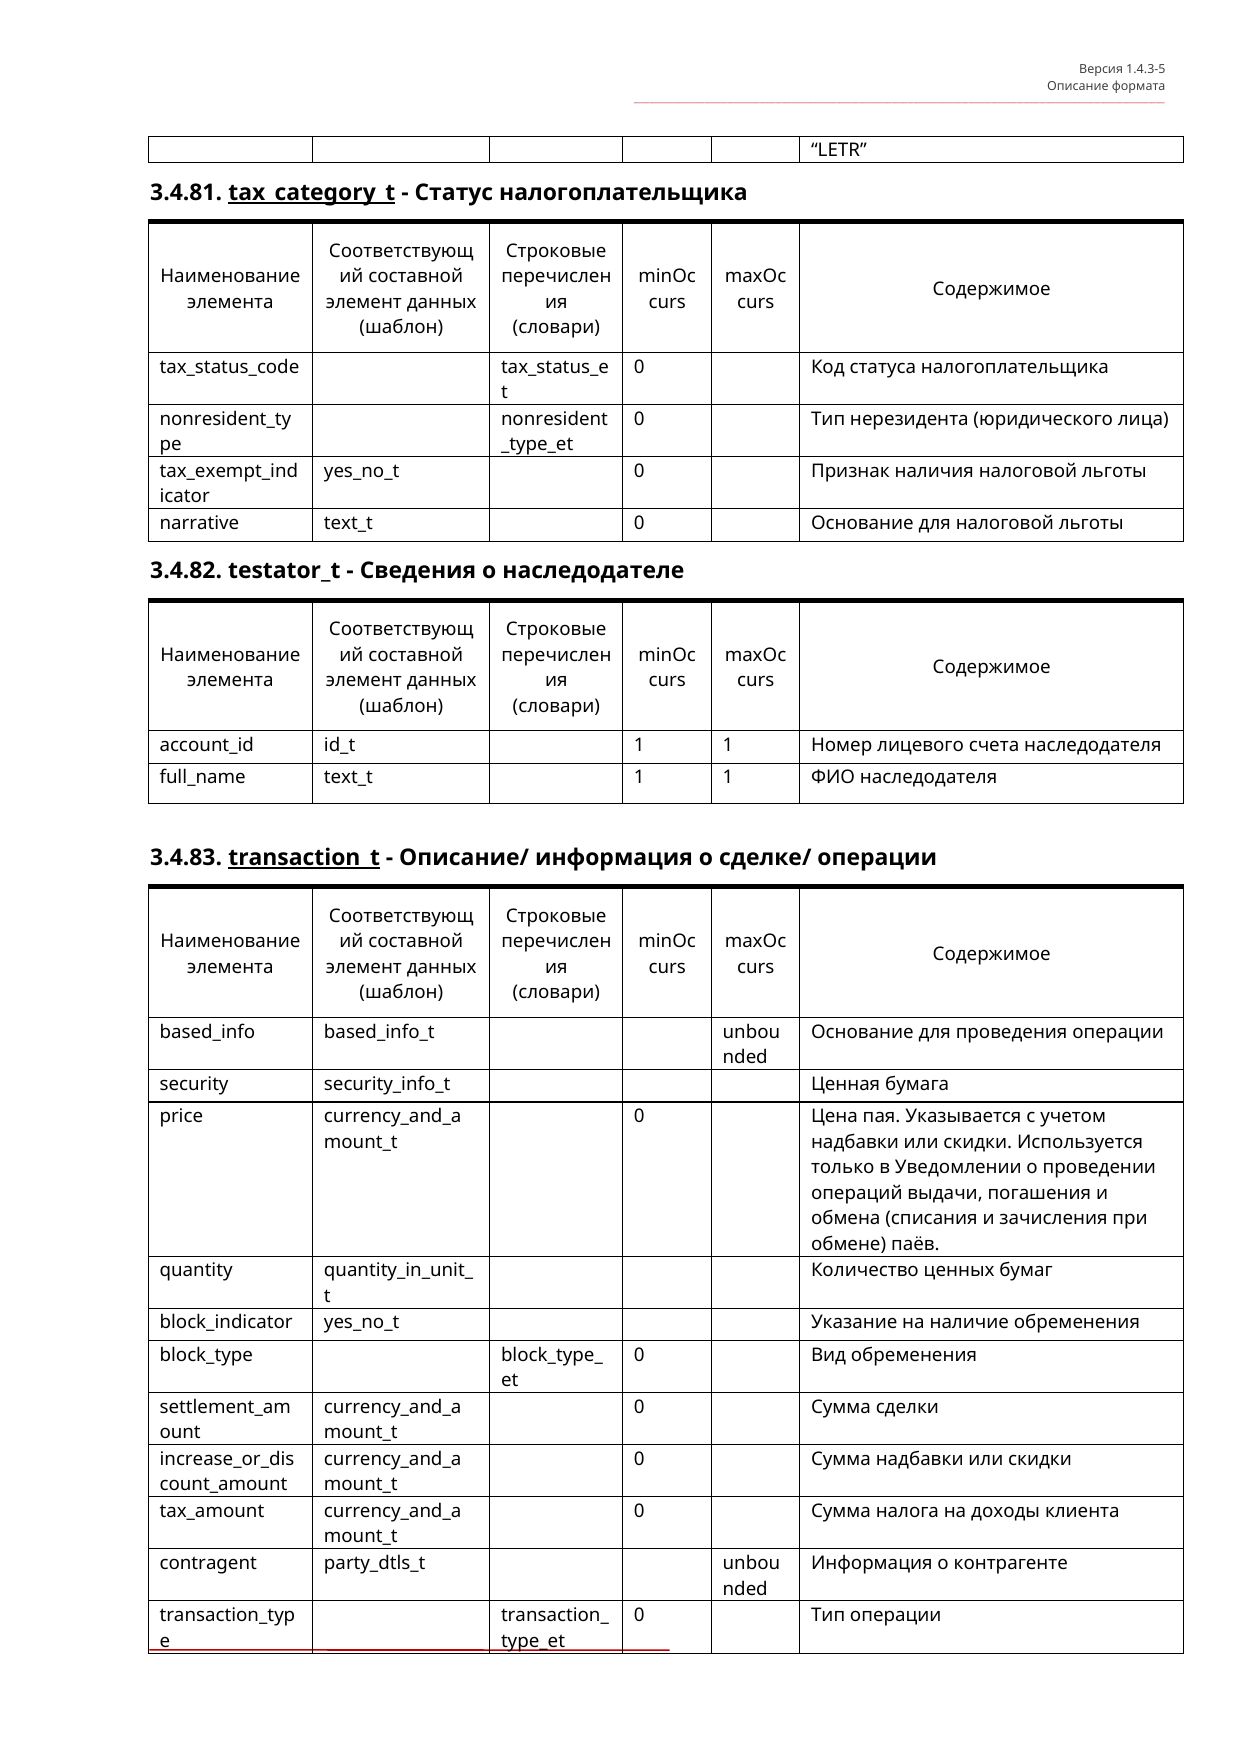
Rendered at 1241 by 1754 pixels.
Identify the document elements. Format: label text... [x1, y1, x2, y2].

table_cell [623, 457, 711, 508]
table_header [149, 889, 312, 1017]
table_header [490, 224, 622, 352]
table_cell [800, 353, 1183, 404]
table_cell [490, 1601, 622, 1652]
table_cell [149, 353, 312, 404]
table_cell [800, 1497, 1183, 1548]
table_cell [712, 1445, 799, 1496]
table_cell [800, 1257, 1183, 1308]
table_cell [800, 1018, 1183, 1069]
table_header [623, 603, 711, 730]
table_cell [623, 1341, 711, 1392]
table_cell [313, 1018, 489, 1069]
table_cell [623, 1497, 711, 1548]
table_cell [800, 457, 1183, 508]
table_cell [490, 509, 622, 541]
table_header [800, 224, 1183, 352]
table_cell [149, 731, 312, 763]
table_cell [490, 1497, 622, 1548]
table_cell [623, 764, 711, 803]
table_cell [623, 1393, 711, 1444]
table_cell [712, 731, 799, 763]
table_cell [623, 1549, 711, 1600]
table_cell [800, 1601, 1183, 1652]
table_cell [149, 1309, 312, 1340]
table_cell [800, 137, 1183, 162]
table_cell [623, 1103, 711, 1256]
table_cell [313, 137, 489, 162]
subtitle 3.4.83. transaction_t - Описание/ информация о сделке/ операции [150, 841, 1165, 872]
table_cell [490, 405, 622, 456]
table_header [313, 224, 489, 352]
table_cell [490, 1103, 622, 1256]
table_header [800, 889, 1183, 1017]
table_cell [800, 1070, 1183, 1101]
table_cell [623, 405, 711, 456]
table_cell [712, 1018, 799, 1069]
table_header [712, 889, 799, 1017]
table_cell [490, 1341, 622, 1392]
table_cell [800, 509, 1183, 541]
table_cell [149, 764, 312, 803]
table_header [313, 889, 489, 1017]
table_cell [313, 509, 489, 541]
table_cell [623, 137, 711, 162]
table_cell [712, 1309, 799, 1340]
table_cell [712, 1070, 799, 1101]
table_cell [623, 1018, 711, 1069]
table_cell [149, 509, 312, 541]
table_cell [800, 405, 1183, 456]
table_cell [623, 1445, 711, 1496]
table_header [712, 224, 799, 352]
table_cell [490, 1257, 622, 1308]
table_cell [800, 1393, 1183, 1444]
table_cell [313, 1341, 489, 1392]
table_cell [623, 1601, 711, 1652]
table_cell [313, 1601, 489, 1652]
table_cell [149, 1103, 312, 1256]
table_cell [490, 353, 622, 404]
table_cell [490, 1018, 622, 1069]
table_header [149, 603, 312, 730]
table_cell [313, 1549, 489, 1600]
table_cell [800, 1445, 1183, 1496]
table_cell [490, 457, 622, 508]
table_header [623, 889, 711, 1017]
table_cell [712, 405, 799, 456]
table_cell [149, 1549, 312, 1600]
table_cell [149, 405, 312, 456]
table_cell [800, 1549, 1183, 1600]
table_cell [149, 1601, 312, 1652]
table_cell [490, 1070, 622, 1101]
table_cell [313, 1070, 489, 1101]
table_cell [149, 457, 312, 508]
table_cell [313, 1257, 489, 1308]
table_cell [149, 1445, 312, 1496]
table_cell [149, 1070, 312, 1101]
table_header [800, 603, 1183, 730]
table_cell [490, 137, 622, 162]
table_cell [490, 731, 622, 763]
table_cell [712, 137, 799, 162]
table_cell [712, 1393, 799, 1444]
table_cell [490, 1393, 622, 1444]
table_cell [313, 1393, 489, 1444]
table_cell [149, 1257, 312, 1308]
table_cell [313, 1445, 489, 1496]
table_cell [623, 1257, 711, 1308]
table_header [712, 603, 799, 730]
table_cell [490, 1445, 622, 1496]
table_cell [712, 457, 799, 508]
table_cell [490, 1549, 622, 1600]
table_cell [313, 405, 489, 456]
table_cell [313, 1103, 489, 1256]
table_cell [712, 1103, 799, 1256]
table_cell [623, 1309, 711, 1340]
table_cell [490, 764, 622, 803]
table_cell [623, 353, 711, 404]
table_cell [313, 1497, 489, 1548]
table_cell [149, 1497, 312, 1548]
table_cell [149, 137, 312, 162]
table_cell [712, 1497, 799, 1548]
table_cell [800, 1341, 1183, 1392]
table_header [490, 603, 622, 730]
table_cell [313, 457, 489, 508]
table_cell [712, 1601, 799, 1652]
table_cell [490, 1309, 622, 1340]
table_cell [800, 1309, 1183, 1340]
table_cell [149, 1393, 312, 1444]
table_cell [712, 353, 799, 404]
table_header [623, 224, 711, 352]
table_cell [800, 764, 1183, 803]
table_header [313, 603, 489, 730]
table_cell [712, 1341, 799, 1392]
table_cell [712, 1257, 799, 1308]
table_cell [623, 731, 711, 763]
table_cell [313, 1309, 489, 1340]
subtitle 3.4.82. testator_t - Сведения о наследодателе [150, 554, 1165, 585]
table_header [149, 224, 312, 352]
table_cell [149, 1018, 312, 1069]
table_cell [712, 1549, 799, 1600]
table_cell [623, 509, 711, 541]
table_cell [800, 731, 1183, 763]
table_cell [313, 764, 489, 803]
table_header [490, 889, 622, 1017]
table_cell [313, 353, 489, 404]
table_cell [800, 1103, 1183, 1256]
subtitle 3.4.81. tax_category_t - Статус налогоплательщика [150, 176, 1165, 207]
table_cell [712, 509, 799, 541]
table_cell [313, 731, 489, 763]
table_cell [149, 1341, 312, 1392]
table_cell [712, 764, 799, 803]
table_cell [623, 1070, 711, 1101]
